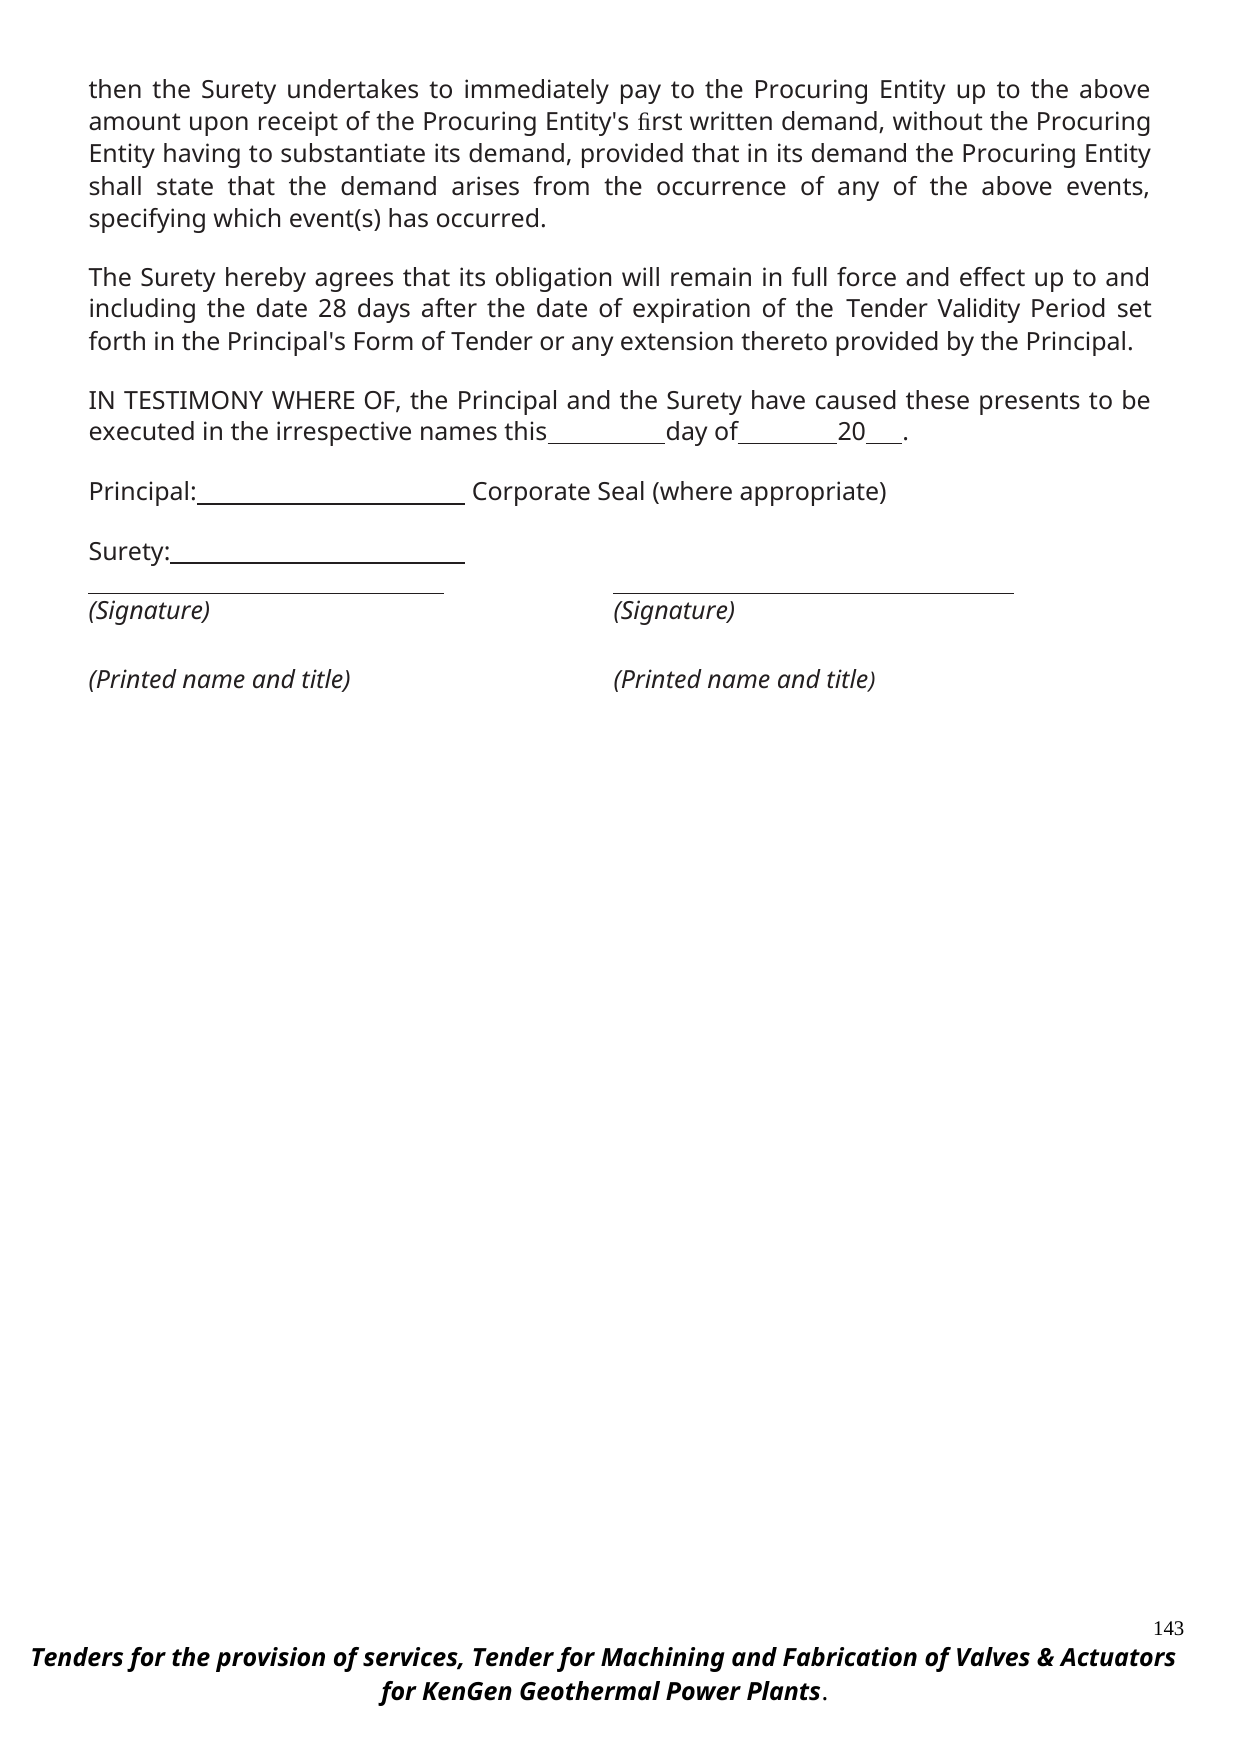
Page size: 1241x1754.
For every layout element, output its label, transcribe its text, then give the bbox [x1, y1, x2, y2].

text Principal: Corporate Seal (where appropriate) [88, 475, 1180, 507]
text then the Surety undertakes to immediately pay to the Procuring Entity up to the above amount upon receipt of the Procuring Entity's ﬁrst written demand, without the Procuring Entity having to substantiate its demand, provided that in its demand the Procuring Entity shall state that the demand arises from the occurrence of any of the above events, specifying which event(s) has occurred. [88, 73, 1152, 235]
text The Surety hereby agrees that its obligation will remain in full force and effect up to and including the date 28 days after the date of expiration of the Tender Validity Period set forth in the Principal's Form of Tender or any extension thereto provided by the Principal. [88, 261, 1152, 358]
text (Printed name and title) (Printed name and title) [88, 661, 1184, 695]
text Surety: [88, 534, 1180, 566]
text IN TESTIMONY WHERE OF, the Principal and the Surety have caused these presents to be executed in the irrespective names this day of 20 . [88, 383, 1152, 448]
text (Signature) (Signature) [88, 593, 1184, 627]
